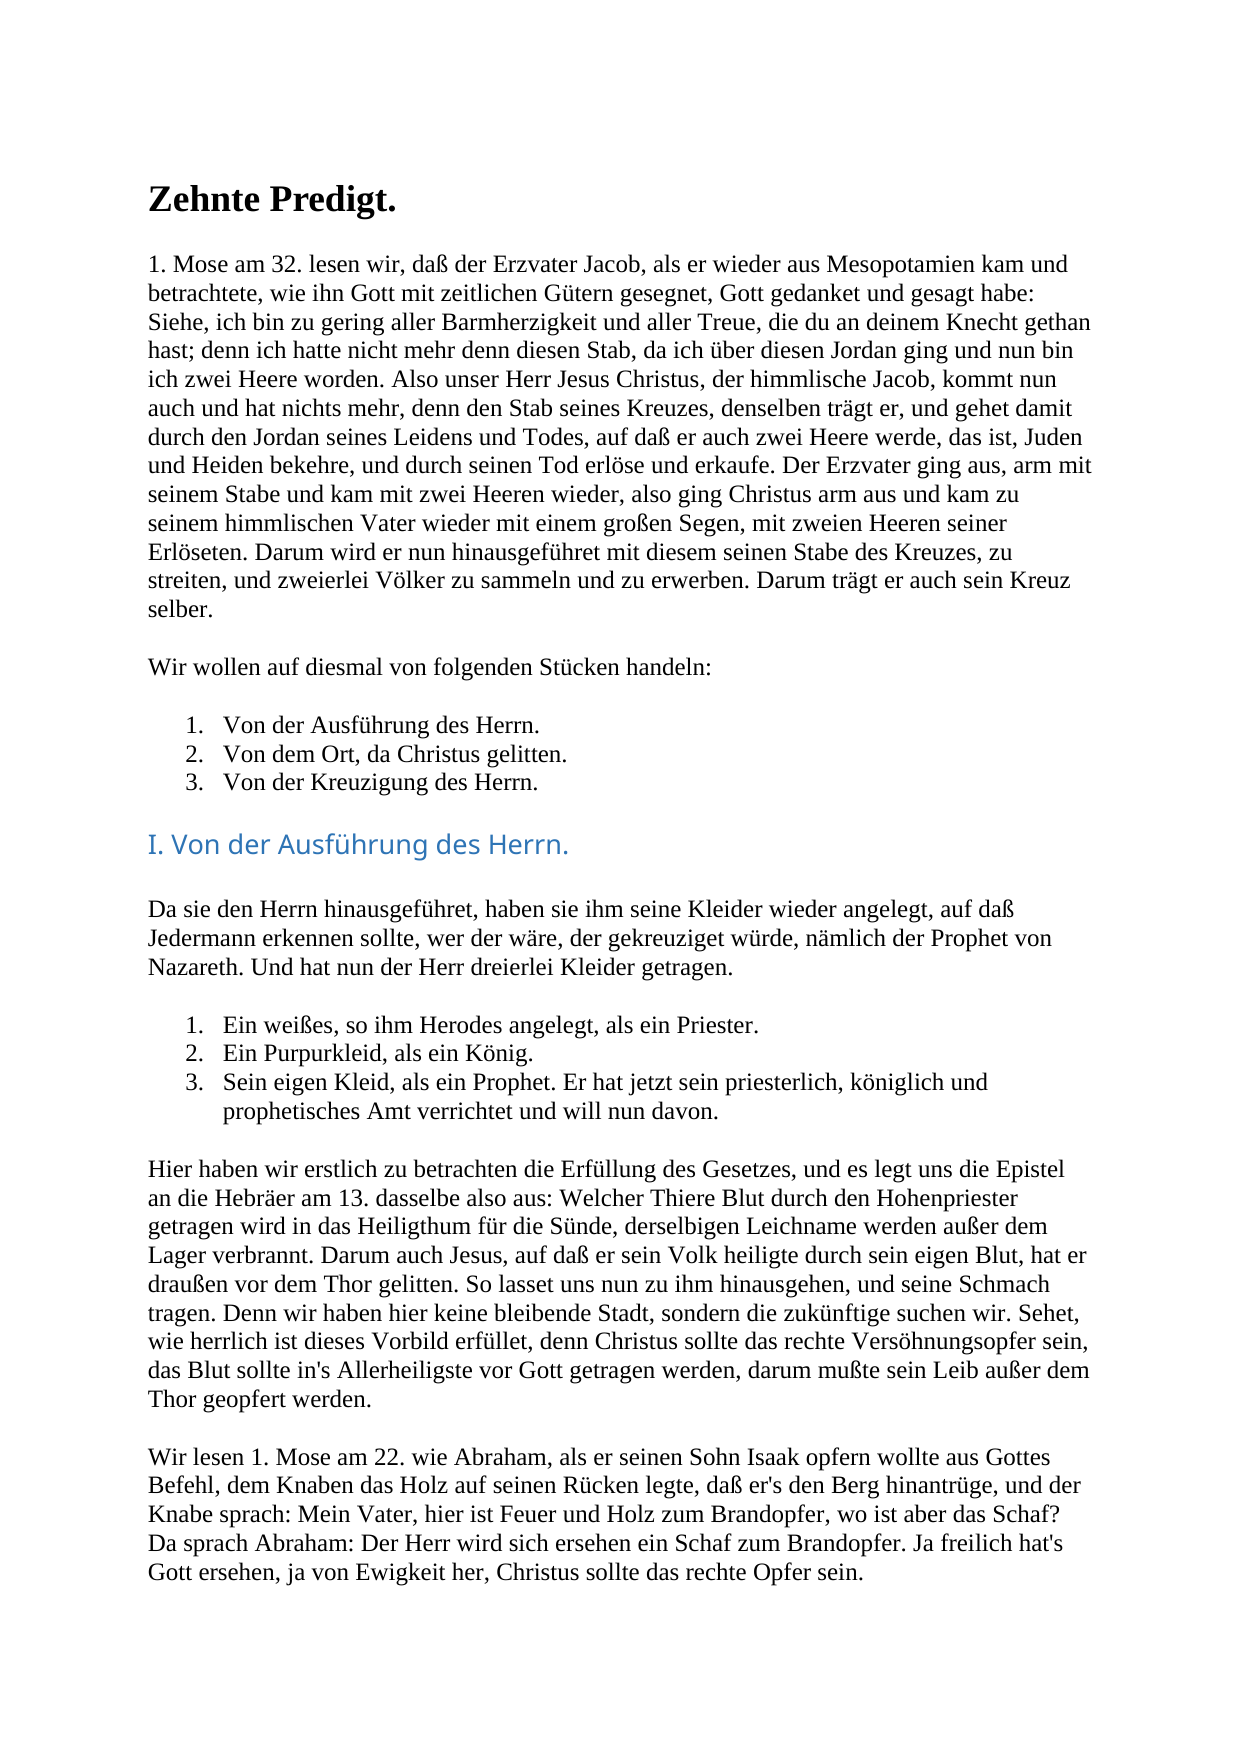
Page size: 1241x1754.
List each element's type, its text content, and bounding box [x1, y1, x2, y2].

text Da sie den Herrn hinausgeführet, haben sie ihm seine Kleider wieder angelegt, auf daß Jedermann erkennen sollte, wer der wäre, der gekreuziget würde, nämlich der Prophet von Nazareth. Und hat nun der Herr dreierlei Kleider getragen. [148, 894, 1093, 981]
list Ein Purpurkleid, als ein König. [185, 1038, 1093, 1067]
list Von der Kreuzigung des Herrn. [185, 767, 1093, 796]
subtitle Zehnte Predigt. [148, 177, 1093, 220]
list Von dem Ort, da Christus gelitten. [185, 739, 1093, 767]
text Hier haben wir erstlich zu betrachten die Erfüllung des Gesetzes, und es legt uns die Epistel an die Hebräer am 13. dasselbe also aus: Welcher Thiere Blut durch den Hohenpriester getragen wird in das Heiligthum für die Sünde, derselbigen Leichname werden außer dem Lager verbrannt. Darum auch Jesus, auf daß er sein Volk heiligte durch sein eigen Blut, hat er draußen vor dem Thor gelitten. So lasset uns nun zu ihm hinausgehen, und seine Schmach tragen. Denn wir haben hier keine bleibende Stadt, sondern die zukünftige suchen wir. Sehet, wie herrlich ist dieses Vorbild erfüllet, denn Christus sollte das rechte Versöhnungsopfer sein, das Blut sollte in's Allerheiligste vor Gott getragen werden, darum mußte sein Leib außer dem Thor geopfert werden. [148, 1154, 1093, 1413]
list Von der Ausführung des Herrn. [185, 710, 1093, 739]
list Sein eigen Kleid, als ein Prophet. Er hat jetzt sein priesterlich, königlich und prophetisches Amt verrichtet und will nun davon. [185, 1067, 1093, 1125]
text Wir wollen auf diesmal von folgenden Stücken handeln: [148, 652, 1093, 681]
text 1. Mose am 32. lesen wir, daß der Erzvater Jacob, als er wieder aus Mesopotamien kam und betrachtete, wie ihn Gott mit zeitlichen Gütern gesegnet, Gott gedanket und gesagt habe: Siehe, ich bin zu gering aller Barmherzigkeit und aller Treue, die du an deinem Knecht gethan hast; denn ich hatte nicht mehr denn diesen Stab, da ich über diesen Jordan ging und nun bin ich zwei Heere worden. Also unser Herr Jesus Christus, der himmlische Jacob, kommt nun auch und hat nichts mehr, denn den Stab seines Kreuzes, denselben trägt er, und gehet damit durch den Jordan seines Leidens und Todes, auf daß er auch zwei Heere werde, das ist, Juden und Heiden bekehre, und durch seinen Tod erlöse und erkaufe. Der Erzvater ging aus, arm mit seinem Stabe und kam mit zwei Heeren wieder, also ging Christus arm aus und kam zu seinem himmlischen Vater wieder mit einem großen Segen, mit zweien Heeren seiner Erlöseten. Darum wird er nun hinausgeführet mit diesem seinen Stabe des Kreuzes, zu streiten, und zweierlei Völker zu sammeln und zu erwerben. Darum trägt er auch sein Kreuz selber. [148, 249, 1093, 623]
list Ein weißes, so ihm Herodes angelegt, als ein Priester. [185, 1010, 1093, 1038]
subtitle I. Von der Ausführung des Herrn. [148, 825, 1093, 862]
text Wir lesen 1. Mose am 22. wie Abraham, als er seinen Sohn Isaak opfern wollte aus Gottes Befehl, dem Knaben das Holz auf seinen Rücken legte, daß er's den Berg hinantrüge, und der Knabe sprach: Mein Vater, hier ist Feuer und Holz zum Brandopfer, wo ist aber das Schaf? Da sprach Abraham: Der Herr wird sich ersehen ein Schaf zum Brandopfer. Ja freilich hat's Gott ersehen, ja von Ewigkeit her, Christus sollte das rechte Opfer sein. [148, 1442, 1093, 1586]
